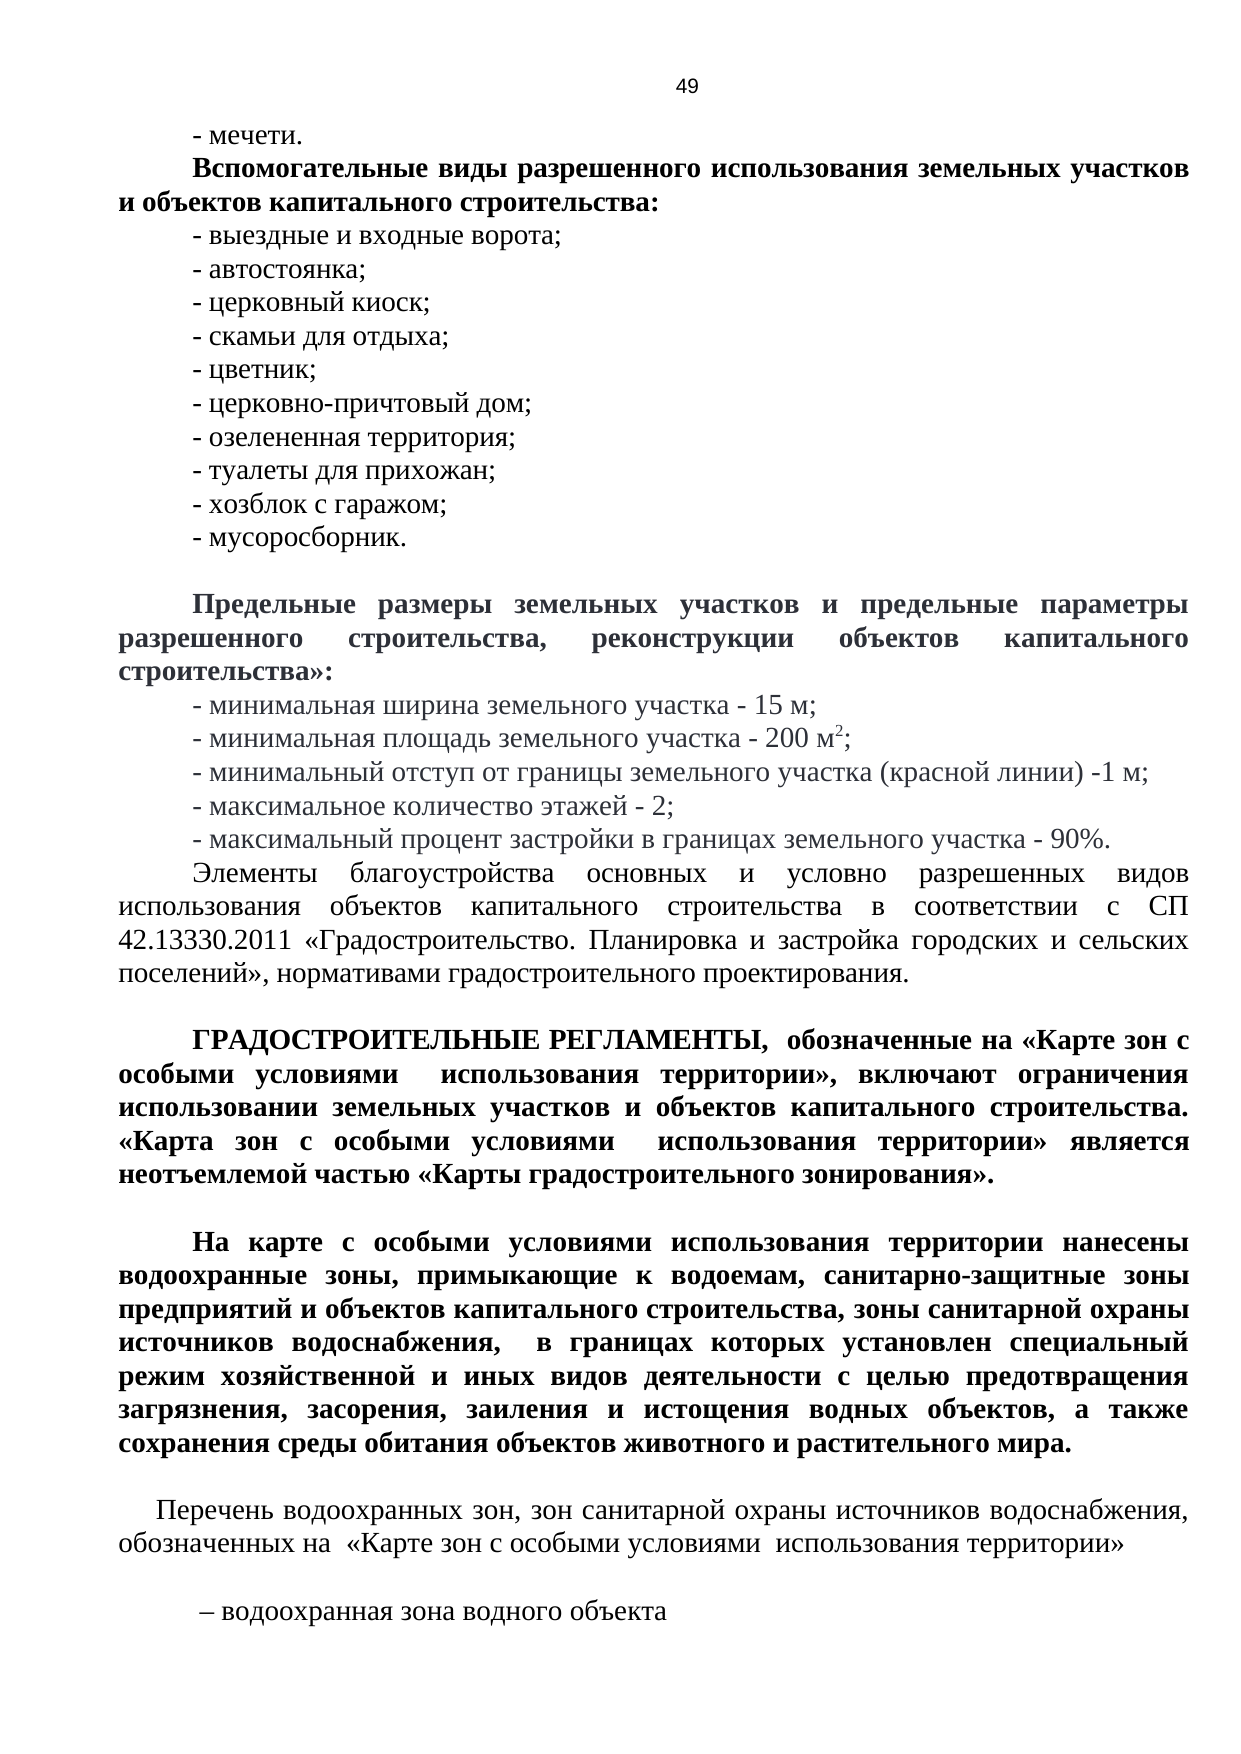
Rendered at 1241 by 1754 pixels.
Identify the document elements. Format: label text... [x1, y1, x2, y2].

text - автостоянка; [118, 251, 1190, 284]
text - церковный киоск; [118, 284, 1190, 318]
text ГРАДОСТРОИТЕЛЬНЫЕ РЕГЛАМЕНТЫ, обозначенные на «Карте зон с особыми условиями использования территории», включают ограничения использовании земельных участков и объектов капитального строительства. «Карта зон с особыми условиями использования территории» является неотъемлемой частью «Карты градостроительного зонирования». [118, 1022, 1190, 1190]
text - минимальная ширина земельного участка - 15 м; [118, 687, 1181, 721]
text - минимальная площадь земельного участка - 200 м2; [118, 721, 1181, 754]
text - туалеты для прихожан; [118, 452, 1190, 486]
text - озелененная территория; [118, 419, 1190, 452]
text - максимальное количество этажей - 2; [118, 788, 1181, 821]
text - минимальный отступ от границы земельного участка (красной линии) -1 м; [118, 754, 1181, 788]
text - мечети. [118, 117, 1190, 150]
text - выездные и входные ворота; [118, 217, 1190, 251]
text Предельные размеры земельных участков и предельные параметры разрешенного строительства, реконструкции объектов капитального строительства»: [118, 586, 1190, 687]
text Вспомогательные виды разрешенного использования земельных участков и объектов капитального строительства: [118, 150, 1190, 217]
text Перечень водоохранных зон, зон санитарной охраны источников водоснабжения, обозначенных на «Карте зон с особыми условиями использования территории» [118, 1492, 1190, 1559]
text На карте с особыми условиями использования территории нанесены водоохранные зоны, примыкающие к водоемам, санитарно-защитные зоны предприятий и объектов капитального строительства, зоны санитарной охраны источников водоснабжения, в границах которых установлен специальный режим хозяйственной и иных видов деятельности с целью предотвращения загрязнения, засорения, заиления и истощения водных объектов, а также сохранения среды обитания объектов животного и растительного мира. [118, 1224, 1190, 1458]
text – водоохранная зона водного объекта [118, 1593, 1190, 1626]
text Элементы благоустройства основных и условно разрешенных видов использования объектов капитального строительства в соответствии с СП 42.13330.2011 «Градостроительство. Планировка и застройка городских и сельских поселений», нормативами градостроительного проектирования. [118, 855, 1190, 989]
text - хозблок с гаражом; [118, 486, 1190, 519]
text - мусоросборник. [118, 519, 1190, 553]
text - церковно-причтовый дом; [118, 385, 1190, 419]
text - максимальный процент застройки в границах земельного участка - 90%. [118, 821, 1181, 855]
text - скамьи для отдыха; [118, 318, 1190, 352]
text - цветник; [118, 352, 1190, 385]
